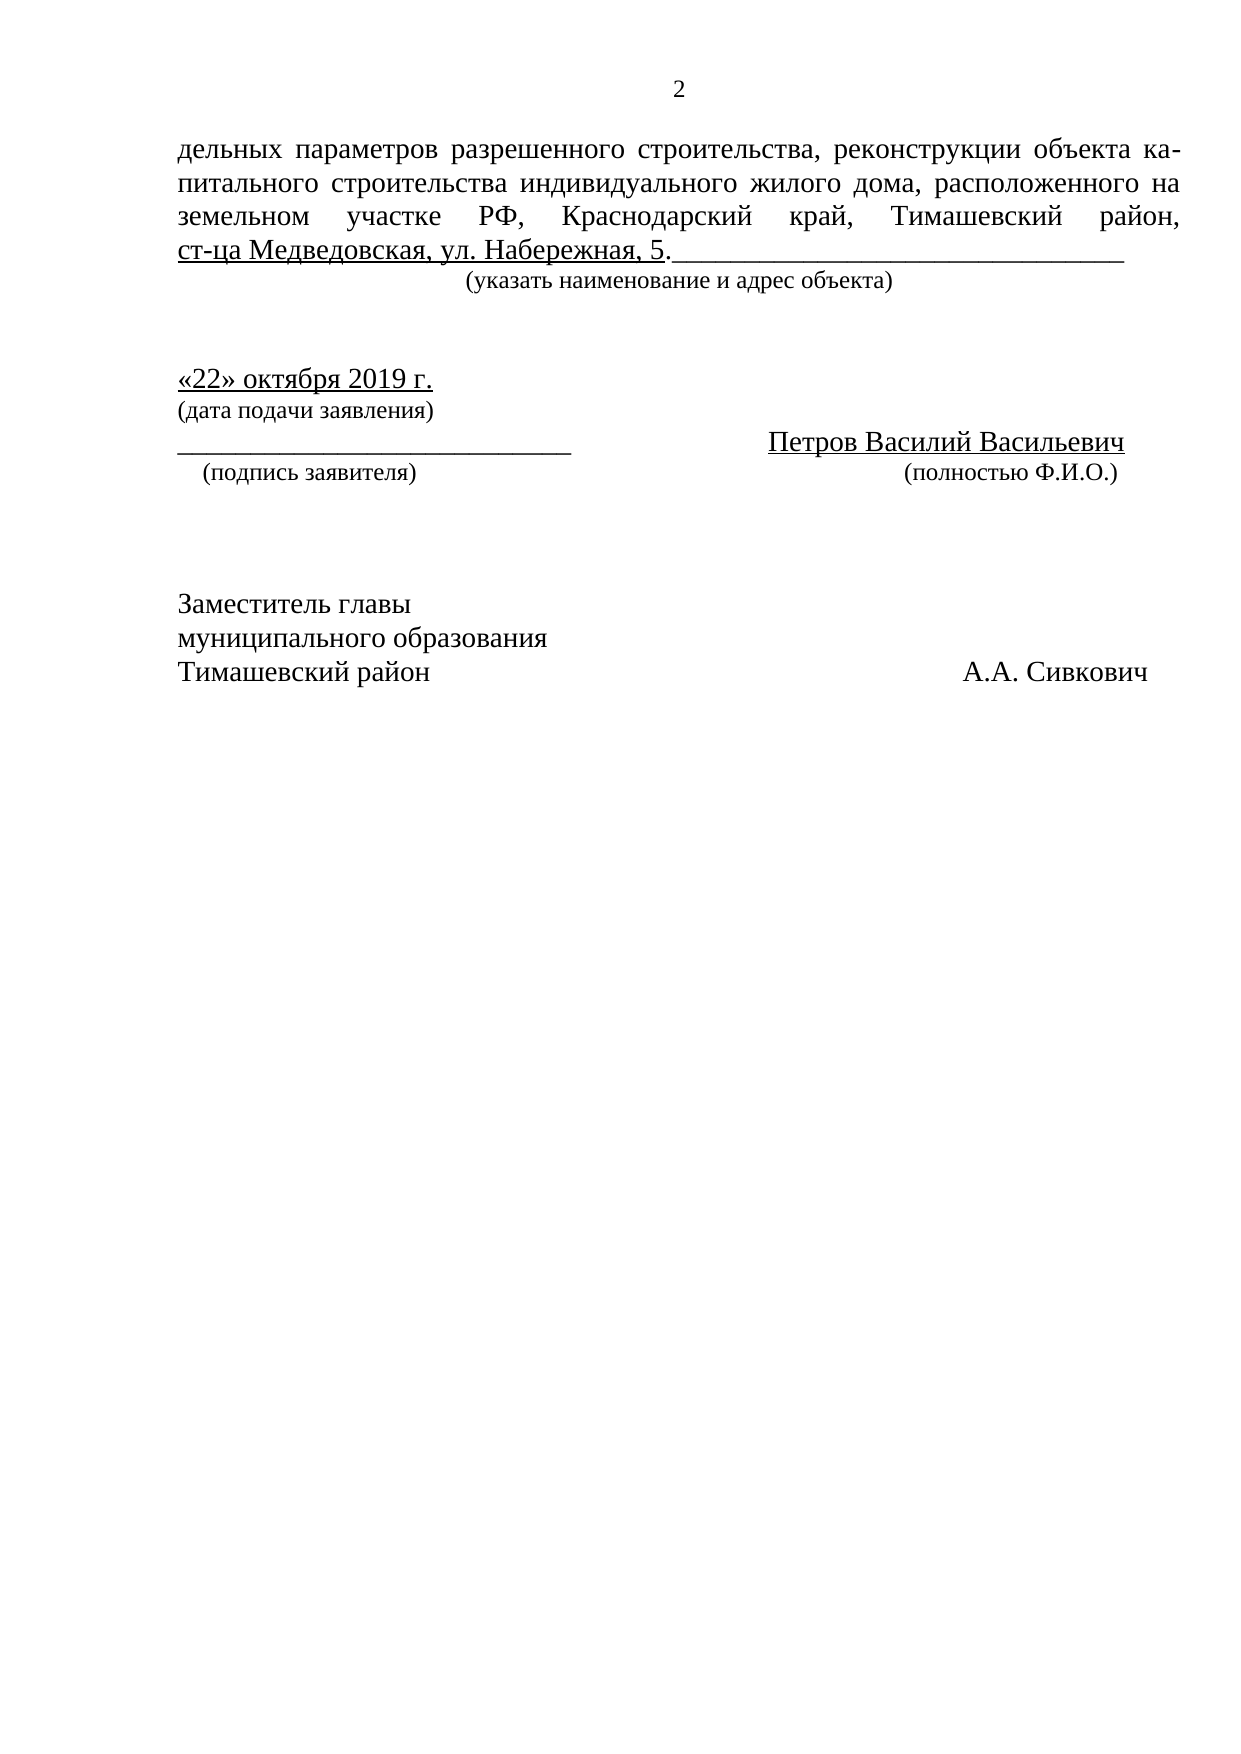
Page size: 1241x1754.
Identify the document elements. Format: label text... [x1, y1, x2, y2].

text муниципального образования [177, 620, 1181, 654]
text (указать наименование и адрес объекта) [177, 266, 1181, 294]
text Тимашевский район А.А. Сивкович [177, 654, 1181, 687]
text (дата подачи заявления) [177, 395, 1181, 424]
text Заместитель главы [177, 587, 1181, 620]
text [177, 131, 1181, 266]
text «22» октября 2019 г. [177, 361, 1181, 395]
text ___________________________ Петров Василий Васильевич [177, 424, 1181, 457]
text (подпись заявителя) (полностью Ф.И.О.) [177, 457, 1181, 486]
